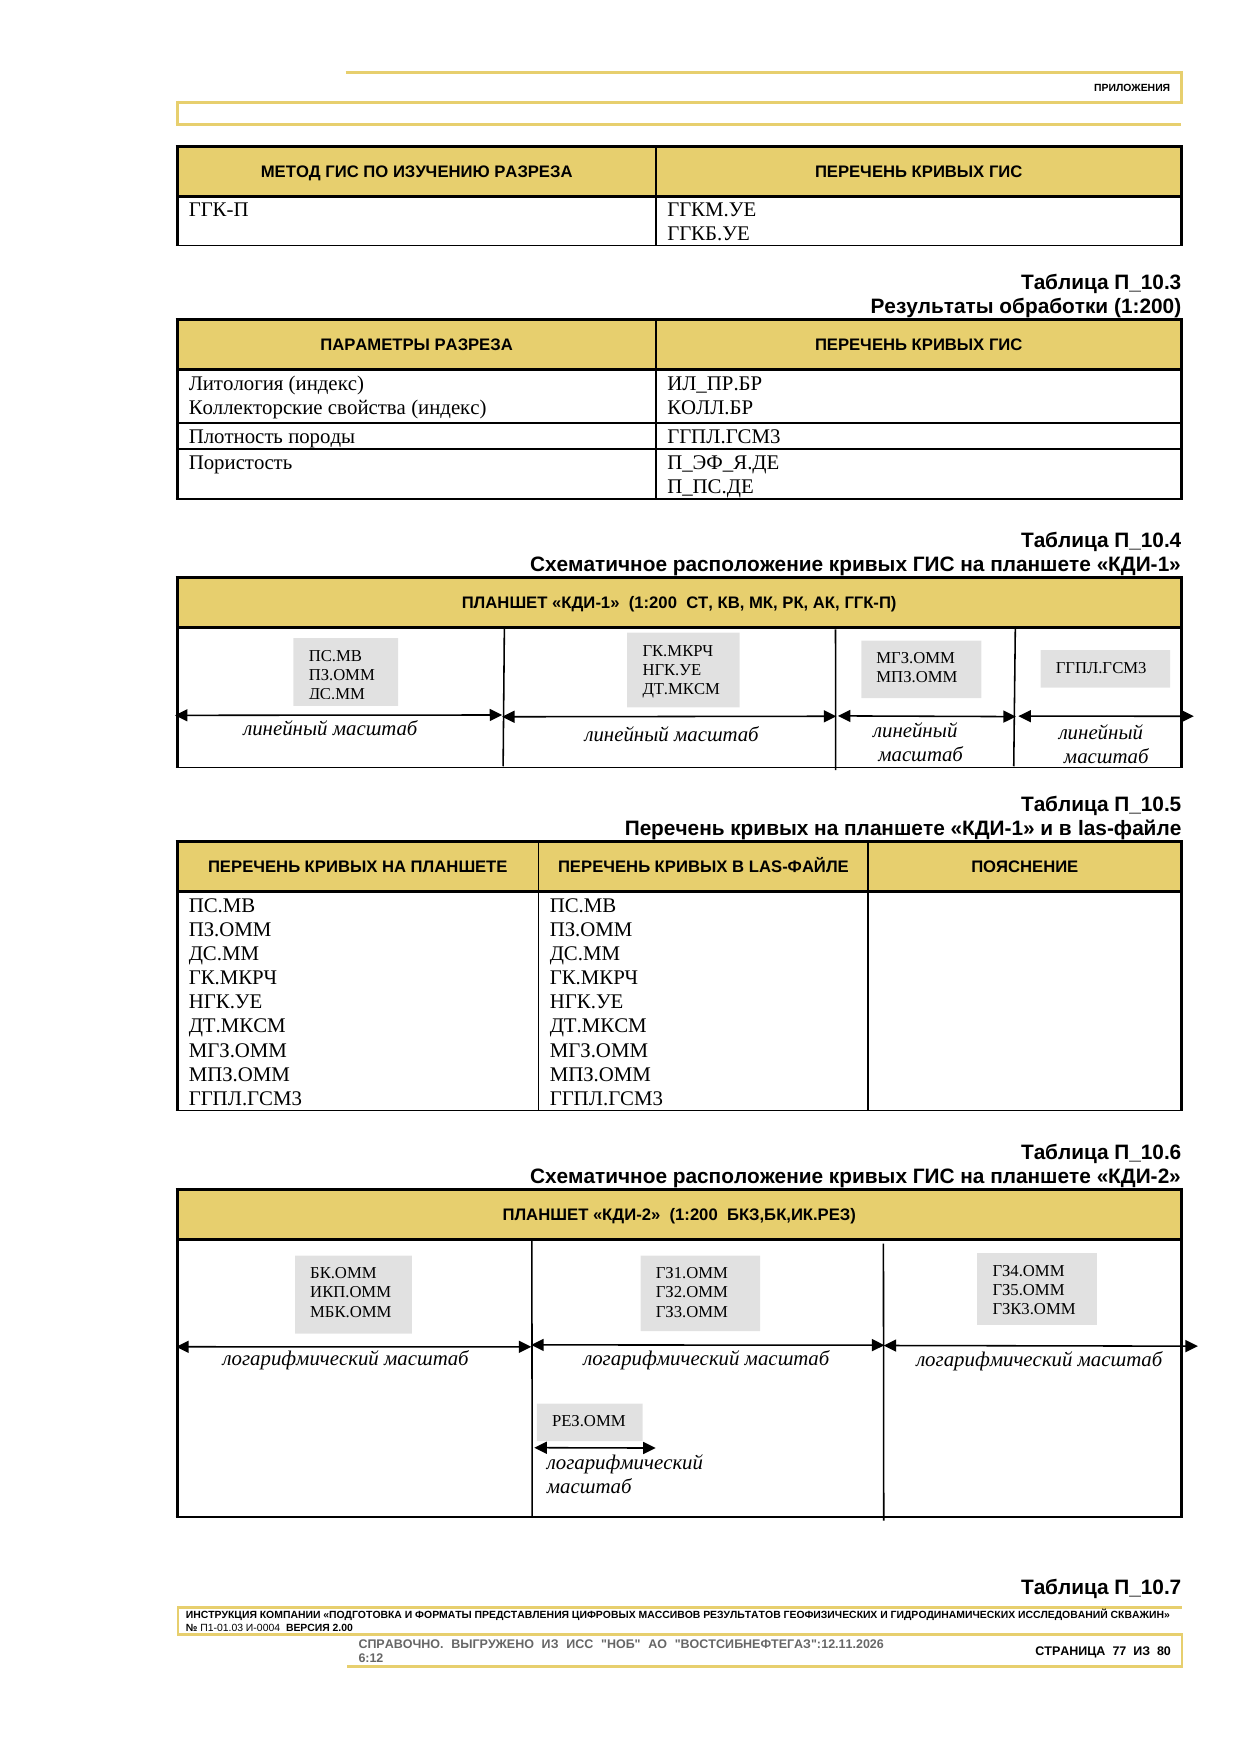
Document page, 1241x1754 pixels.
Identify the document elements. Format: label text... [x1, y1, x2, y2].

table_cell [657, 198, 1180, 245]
text Схематичное расположение кривых ГИС на планшете «КДИ-1» [177, 552, 1181, 576]
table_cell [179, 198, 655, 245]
text Перечень кривых на планшете «КДИ-1» и в las-файле [177, 816, 1181, 840]
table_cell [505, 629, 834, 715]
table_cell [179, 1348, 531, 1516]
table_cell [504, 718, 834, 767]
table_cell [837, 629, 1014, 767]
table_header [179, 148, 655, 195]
text Схематичное расположение кривых ГИС на планшете «КДИ-2» [177, 1164, 1181, 1188]
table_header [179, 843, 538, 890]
text Результаты обработки (1:200) [177, 294, 1181, 318]
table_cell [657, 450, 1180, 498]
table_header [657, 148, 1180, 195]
text Таблица П_10.3 [177, 270, 1181, 294]
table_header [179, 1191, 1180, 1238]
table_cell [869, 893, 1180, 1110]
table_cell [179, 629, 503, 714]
text Таблица П_10.7 [177, 1575, 1181, 1599]
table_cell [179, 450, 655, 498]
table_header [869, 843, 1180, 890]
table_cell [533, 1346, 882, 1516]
text Таблица П_10.5 [177, 792, 1181, 816]
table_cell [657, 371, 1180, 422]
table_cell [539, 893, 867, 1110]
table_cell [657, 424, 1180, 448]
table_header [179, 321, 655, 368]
text Таблица П_10.4 [177, 528, 1181, 552]
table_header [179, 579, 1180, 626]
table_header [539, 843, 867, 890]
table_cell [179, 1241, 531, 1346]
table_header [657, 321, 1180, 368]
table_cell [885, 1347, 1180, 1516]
text Таблица П_10.6 [177, 1140, 1181, 1164]
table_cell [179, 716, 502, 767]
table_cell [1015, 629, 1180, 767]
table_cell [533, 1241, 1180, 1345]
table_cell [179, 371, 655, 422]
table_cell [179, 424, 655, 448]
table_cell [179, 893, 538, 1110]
